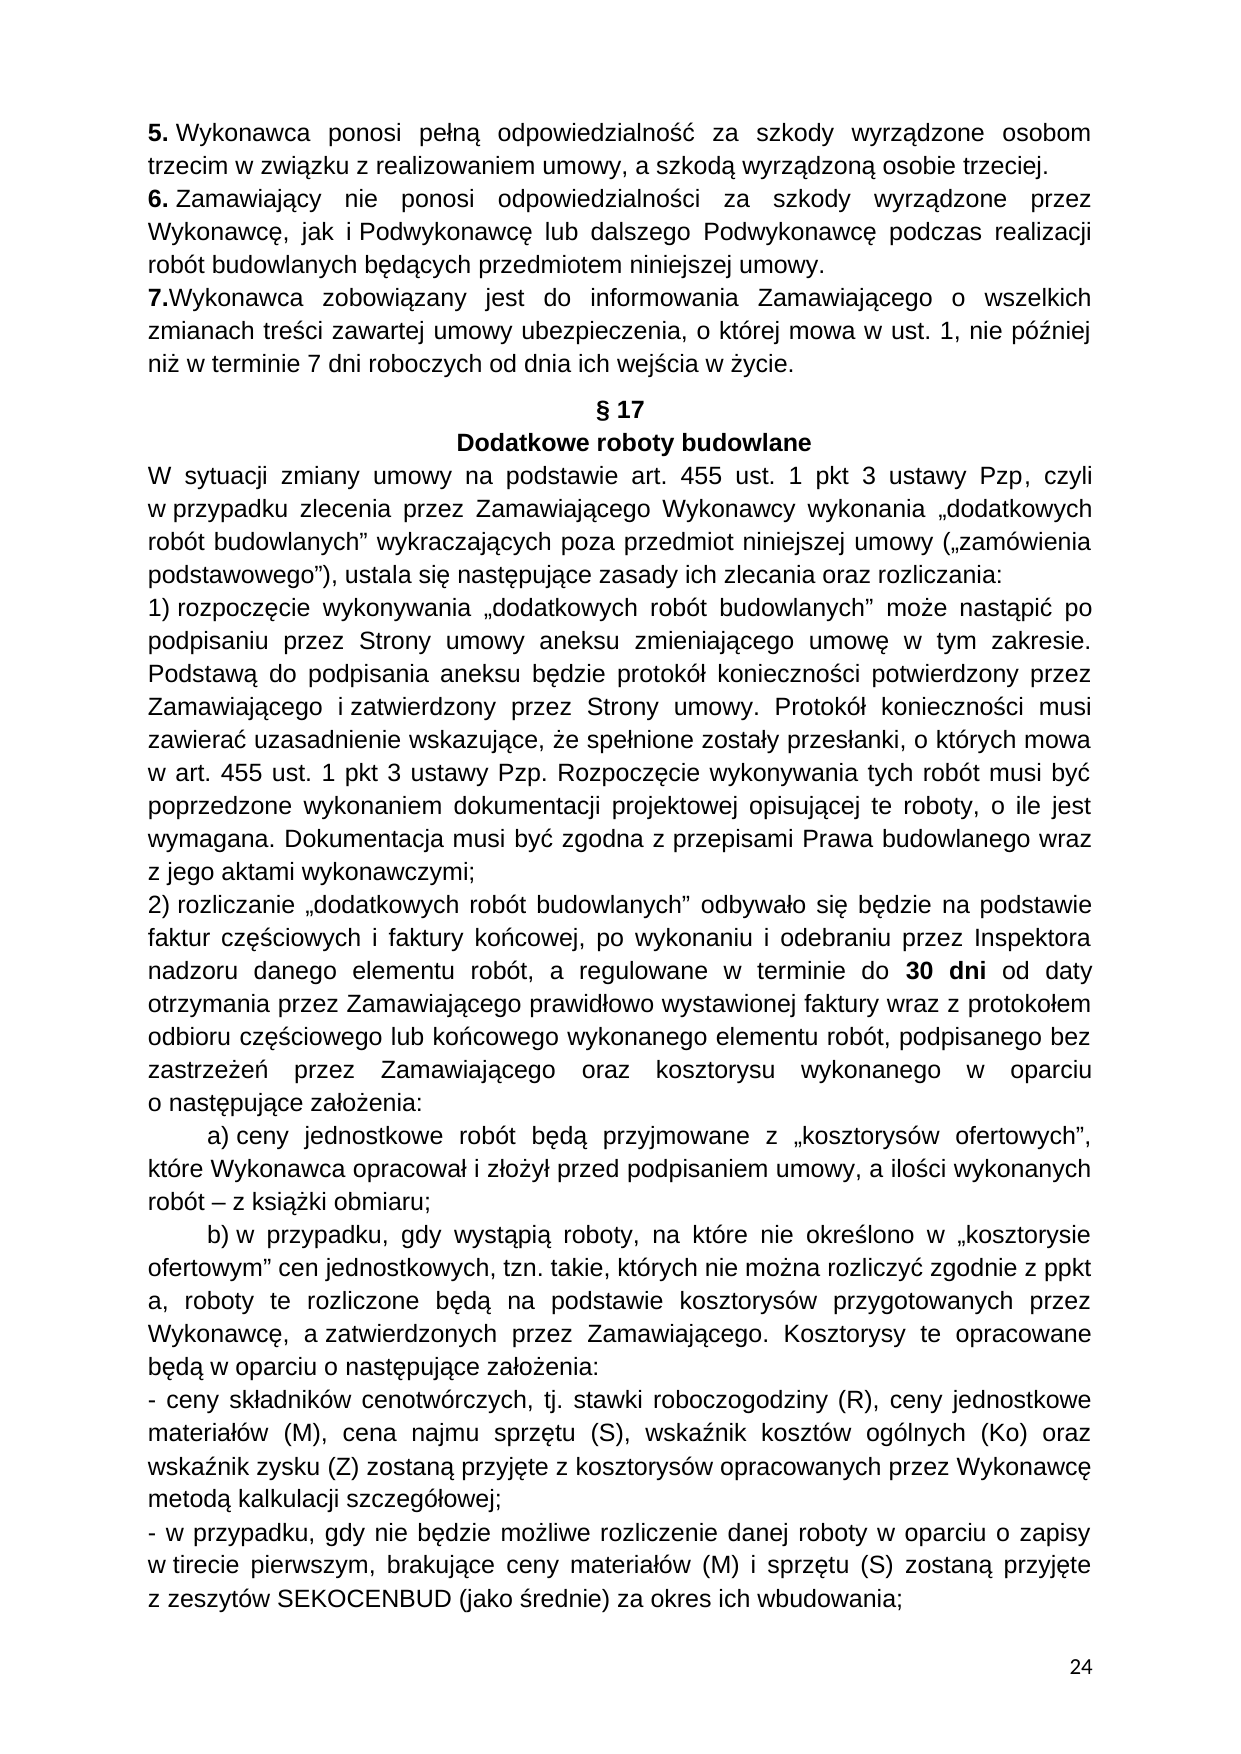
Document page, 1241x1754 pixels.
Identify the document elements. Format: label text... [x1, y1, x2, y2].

text Dodatkowe roboty budowlane [176, 428, 1092, 457]
text 7.Wykonawca zobowiązany jest do informowania Zamawiającego o wszelkich zmianach treści zawartej umowy ubezpieczenia, o której mowa w ust. 1, nie później niż w terminie 7 dni roboczych od dnia ich wejścia w życie. [148, 283, 1092, 378]
text 5. Wykonawca ponosi pełną odpowiedzialność za szkody wyrządzone osobom trzecim w związku z realizowaniem umowy, a szkodą wyrządzoną osobie trzeciej. [148, 118, 1092, 180]
text - ceny składników cenotwórczych, tj. stawki roboczogodziny (R), ceny jednostkowe materiałów (M), cena najmu sprzętu (S), wskaźnik kosztów ogólnych (Ko) oraz wskaźnik zysku (Z) zostaną przyjęte z kosztorysów opracowanych przez Wykonawcę metodą kalkulacji szczegółowej; [148, 1385, 1092, 1513]
text b) w przypadku, gdy wystąpią roboty, na które nie określono w „kosztorysie ofertowym” cen jednostkowych, tzn. takie, których nie można rozliczyć zgodnie z ppkt a, roboty te rozliczone będą na podstawie kosztorysów przygotowanych przez Wykonawcę, a zatwierdzonych przez Zamawiającego. Kosztorysy te opracowane będą w oparciu o następujące założenia: [148, 1220, 1092, 1381]
text 2) rozliczanie „dodatkowych robót budowlanych” odbywało się będzie na podstawie faktur częściowych i faktury końcowej, po wykonaniu i odebraniu przez Inspektora nadzoru danego elementu robót, a regulowane w terminie do 30 dni od daty otrzymania przez Zamawiającego prawidłowo wystawionej faktury wraz z protokołem odbioru częściowego lub końcowego wykonanego elementu robót, podpisanego bez zastrzeżeń przez Zamawiającego oraz kosztorysu wykonanego w oparciu o następujące założenia: [148, 890, 1092, 1117]
text a) ceny jednostkowe robót będą przyjmowane z „kosztorysów ofertowych”, które Wykonawca opracował i złożył przed podpisaniem umowy, a ilości wykonanych robót – z książki obmiaru; [148, 1121, 1092, 1216]
text - w przypadku, gdy nie będzie możliwe rozliczenie danej roboty w oparciu o zapisy w tirecie pierwszym, brakujące ceny materiałów (M) i sprzętu (S) zostaną przyjęte z zeszytów SEKOCENBUD (jako średnie) za okres ich wbudowania; [148, 1517, 1092, 1612]
text 1) rozpoczęcie wykonywania „dodatkowych robót budowlanych” może nastąpić po podpisaniu przez Strony umowy aneksu zmieniającego umowę w tym zakresie. Podstawą do podpisania aneksu będzie protokół konieczności potwierdzony przez Zamawiającego i zatwierdzony przez Strony umowy. Protokół konieczności musi zawierać uzasadnienie wskazujące, że spełnione zostały przesłanki, o których mowa w art. 455 ust. 1 pkt 3 ustawy Pzp. Rozpoczęcie wykonywania tych robót musi być poprzedzone wykonaniem dokumentacji projektowej opisującej te roboty, o ile jest wymagana. Dokumentacja musi być zgodna z przepisami Prawa budowlanego wraz z jego aktami wykonawczymi; [148, 593, 1092, 725]
text § 17 [148, 395, 1092, 423]
text W sytuacji zmiany umowy na podstawie art. 455 ust. 1 pkt 3 ustawy Pzp, czyli w przypadku zlecenia przez Zamawiającego Wykonawcy wykonania „dodatkowych robót budowlanych” wykraczających poza przedmiot niniejszej umowy („zamówienia podstawowego”), ustala się następujące zasady ich zlecania oraz rozliczania: [148, 461, 1092, 589]
text 6. Zamawiający nie ponosi odpowiedzialności za szkody wyrządzone przez Wykonawcę, jak i Podwykonawcę lub dalszego Podwykonawcę podczas realizacji robót budowlanych będących przedmiotem niniejszej umowy. [148, 184, 1092, 279]
